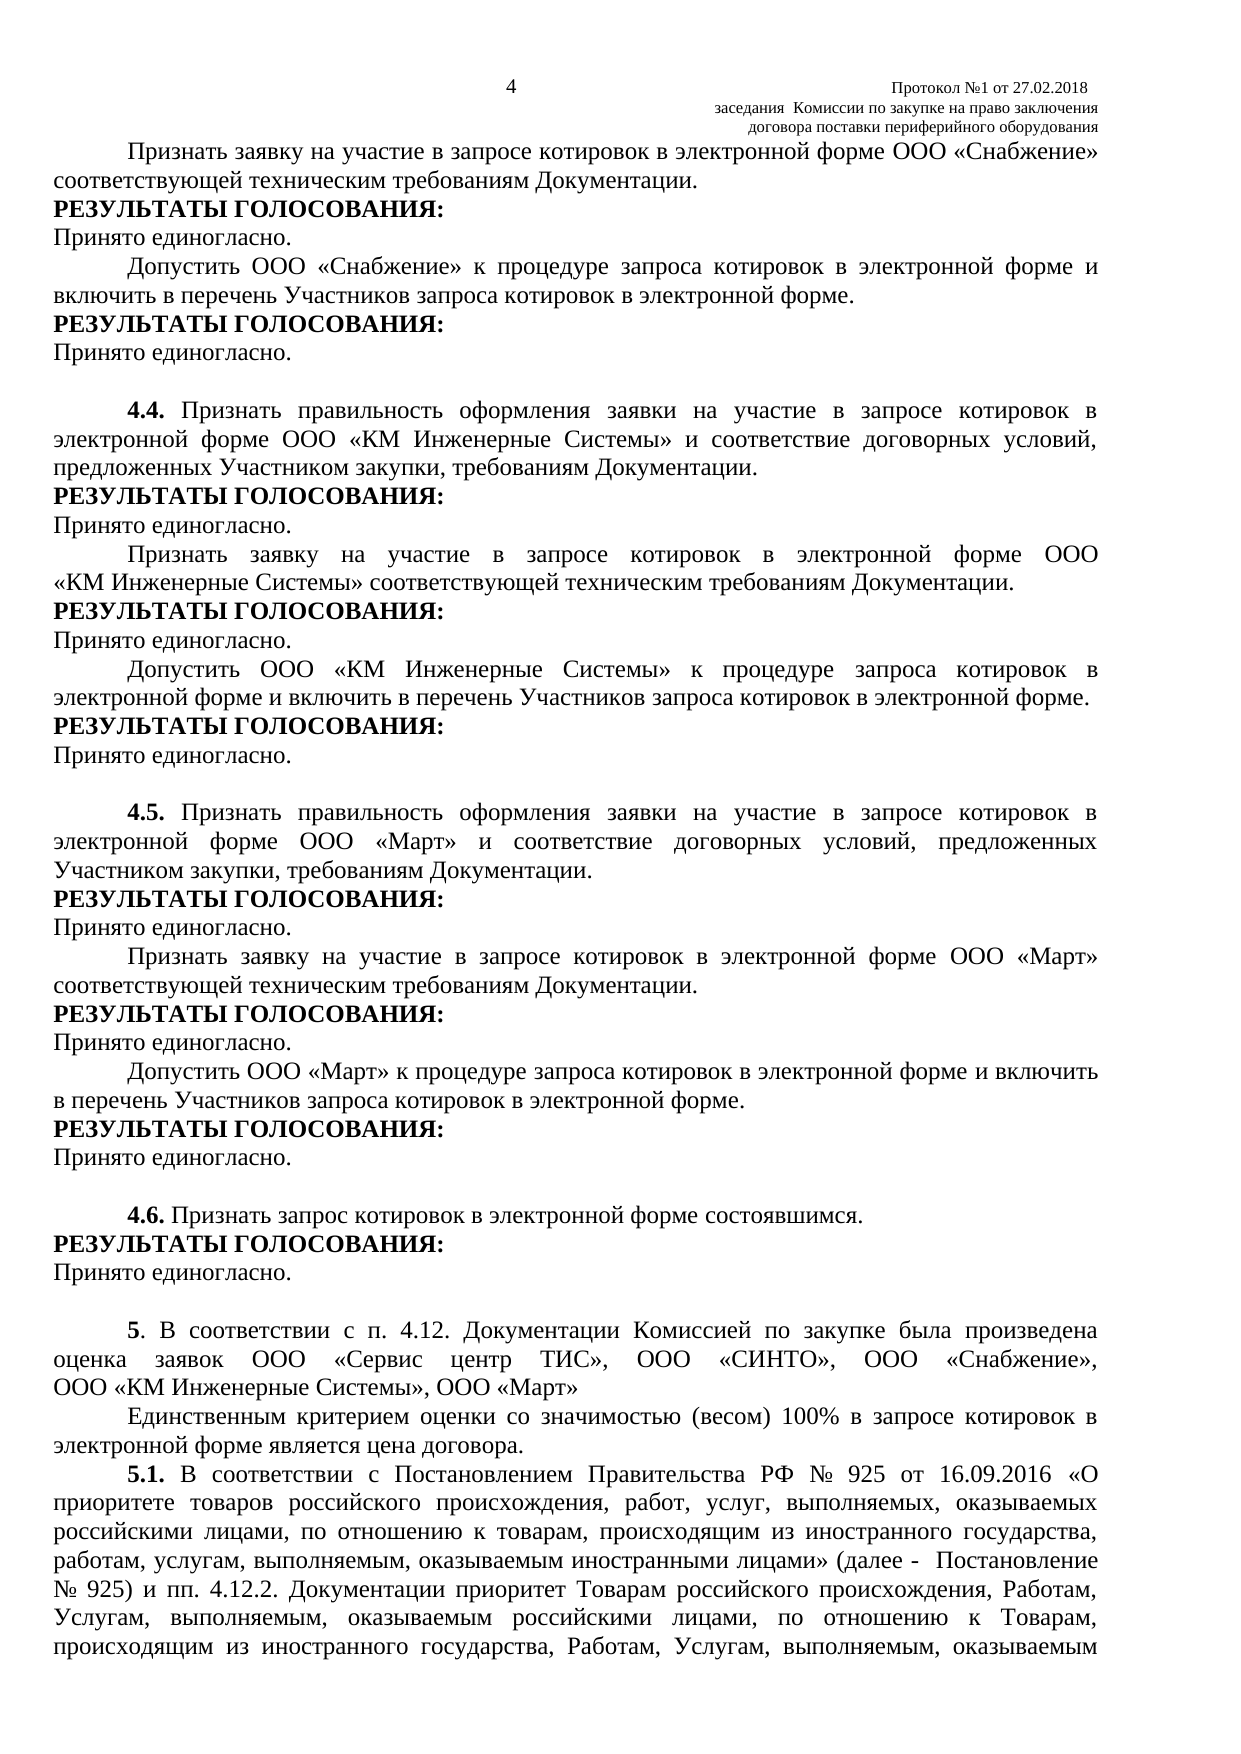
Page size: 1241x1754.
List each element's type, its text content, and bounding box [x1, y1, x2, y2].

text 4.4. Признать правильность оформления заявки на участие в запросе котировок в электронной форме ООО «КМ Инженерные Системы» и соответствие договорных условий, предложенных Участником закупки, требованиям Документации. [53, 395, 1098, 481]
text РЕЗУЛЬТАТЫ ГОЛОСОВАНИЯ: [53, 1229, 1098, 1257]
text Принято единогласно. [53, 1257, 1098, 1286]
text Признать заявку на участие в запросе котировок в электронной форме ООО «Март» соответствующей техническим требованиям Документации. [53, 941, 1098, 999]
text РЕЗУЛЬТАТЫ ГОЛОСОВАНИЯ: [53, 999, 1098, 1027]
text 4.5. Признать правильность оформления заявки на участие в запросе котировок в электронной форме ООО «Март» и соответствие договорных условий, предложенных Участником закупки, требованиям Документации. [53, 797, 1098, 884]
text Единственным критерием оценки со значимостью (весом) 100% в запросе котировок в электронной форме является цена договора. [53, 1401, 1098, 1459]
text РЕЗУЛЬТАТЫ ГОЛОСОВАНИЯ: [53, 194, 1098, 222]
text Допустить ООО «КМ Инженерные Системы» к процедуре запроса котировок в электронной форме и включить в перечень Участников запроса котировок в электронной форме. [53, 654, 1098, 711]
text Принято единогласно. [53, 1142, 1098, 1171]
text Принято единогласно. [53, 625, 1098, 654]
text 4.6. Признать запрос котировок в электронной форме состоявшимся. [53, 1200, 1098, 1229]
text Принято единогласно. [53, 912, 1098, 941]
text РЕЗУЛЬТАТЫ ГОЛОСОВАНИЯ: [53, 481, 1098, 510]
text Допустить ООО «Март» к процедуре запроса котировок в электронной форме и включить в перечень Участников запроса котировок в электронной форме. [53, 1056, 1098, 1114]
text Принято единогласно. [53, 1027, 1098, 1056]
text Допустить ООО «Снабжение» к процедуре запроса котировок в электронной форме и включить в перечень Участников запроса котировок в электронной форме. [53, 251, 1098, 309]
text Принято единогласно. [53, 222, 1098, 251]
text РЕЗУЛЬТАТЫ ГОЛОСОВАНИЯ: [53, 1114, 1098, 1142]
text РЕЗУЛЬТАТЫ ГОЛОСОВАНИЯ: [53, 596, 1098, 625]
text РЕЗУЛЬТАТЫ ГОЛОСОВАНИЯ: [53, 711, 1098, 740]
text Принято единогласно. [53, 740, 1098, 769]
text РЕЗУЛЬТАТЫ ГОЛОСОВАНИЯ: [53, 309, 1098, 337]
text 5. В соответствии с п. 4.12. Документации Комиссией по закупке была произведена оценка заявок ООО «Сервис центр ТИС», ООО «СИНТО», ООО «Снабжение», ООО «КМ Инженерные Системы», ООО «Март» [53, 1315, 1098, 1401]
text РЕЗУЛЬТАТЫ ГОЛОСОВАНИЯ: [53, 884, 1098, 912]
text Признать заявку на участие в запросе котировок в электронной форме ООО «КМ Инженерные Системы» соответствующей техническим требованиям Документации. [53, 539, 1098, 596]
text Принято единогласно. [53, 337, 1098, 366]
text Признать заявку на участие в запросе котировок в электронной форме ООО «Снабжение» соответствующей техническим требованиям Документации. [53, 136, 1098, 194]
text Принято единогласно. [53, 510, 1098, 539]
